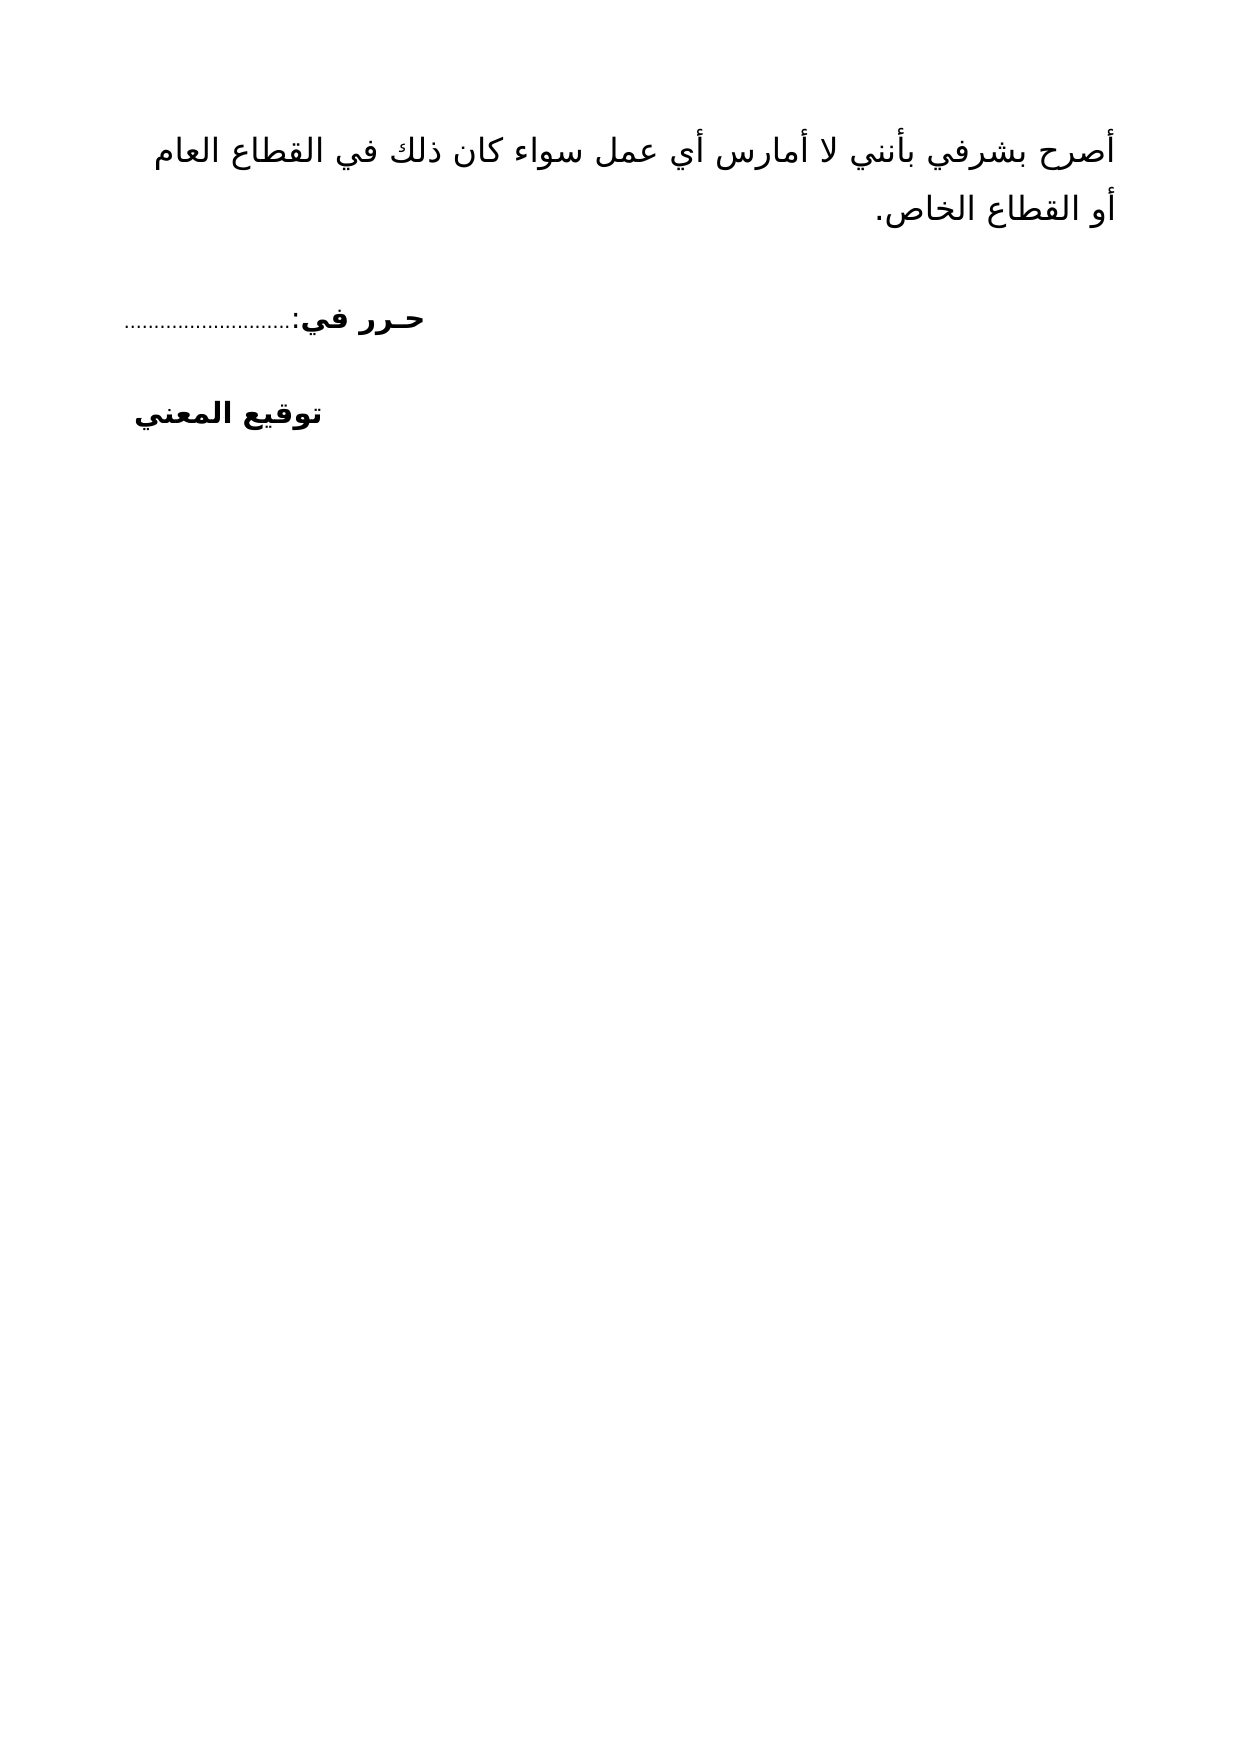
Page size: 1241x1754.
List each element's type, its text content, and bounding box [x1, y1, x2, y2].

text أصرح بشرفي بأنني لا أمارس أي عمل سواء كان ذلك في القطاع العام أو القطاع الخاص. [124, 131, 1116, 228]
text توقيع المعني [124, 397, 1116, 431]
text حـرر في:............................ [124, 301, 1116, 335]
